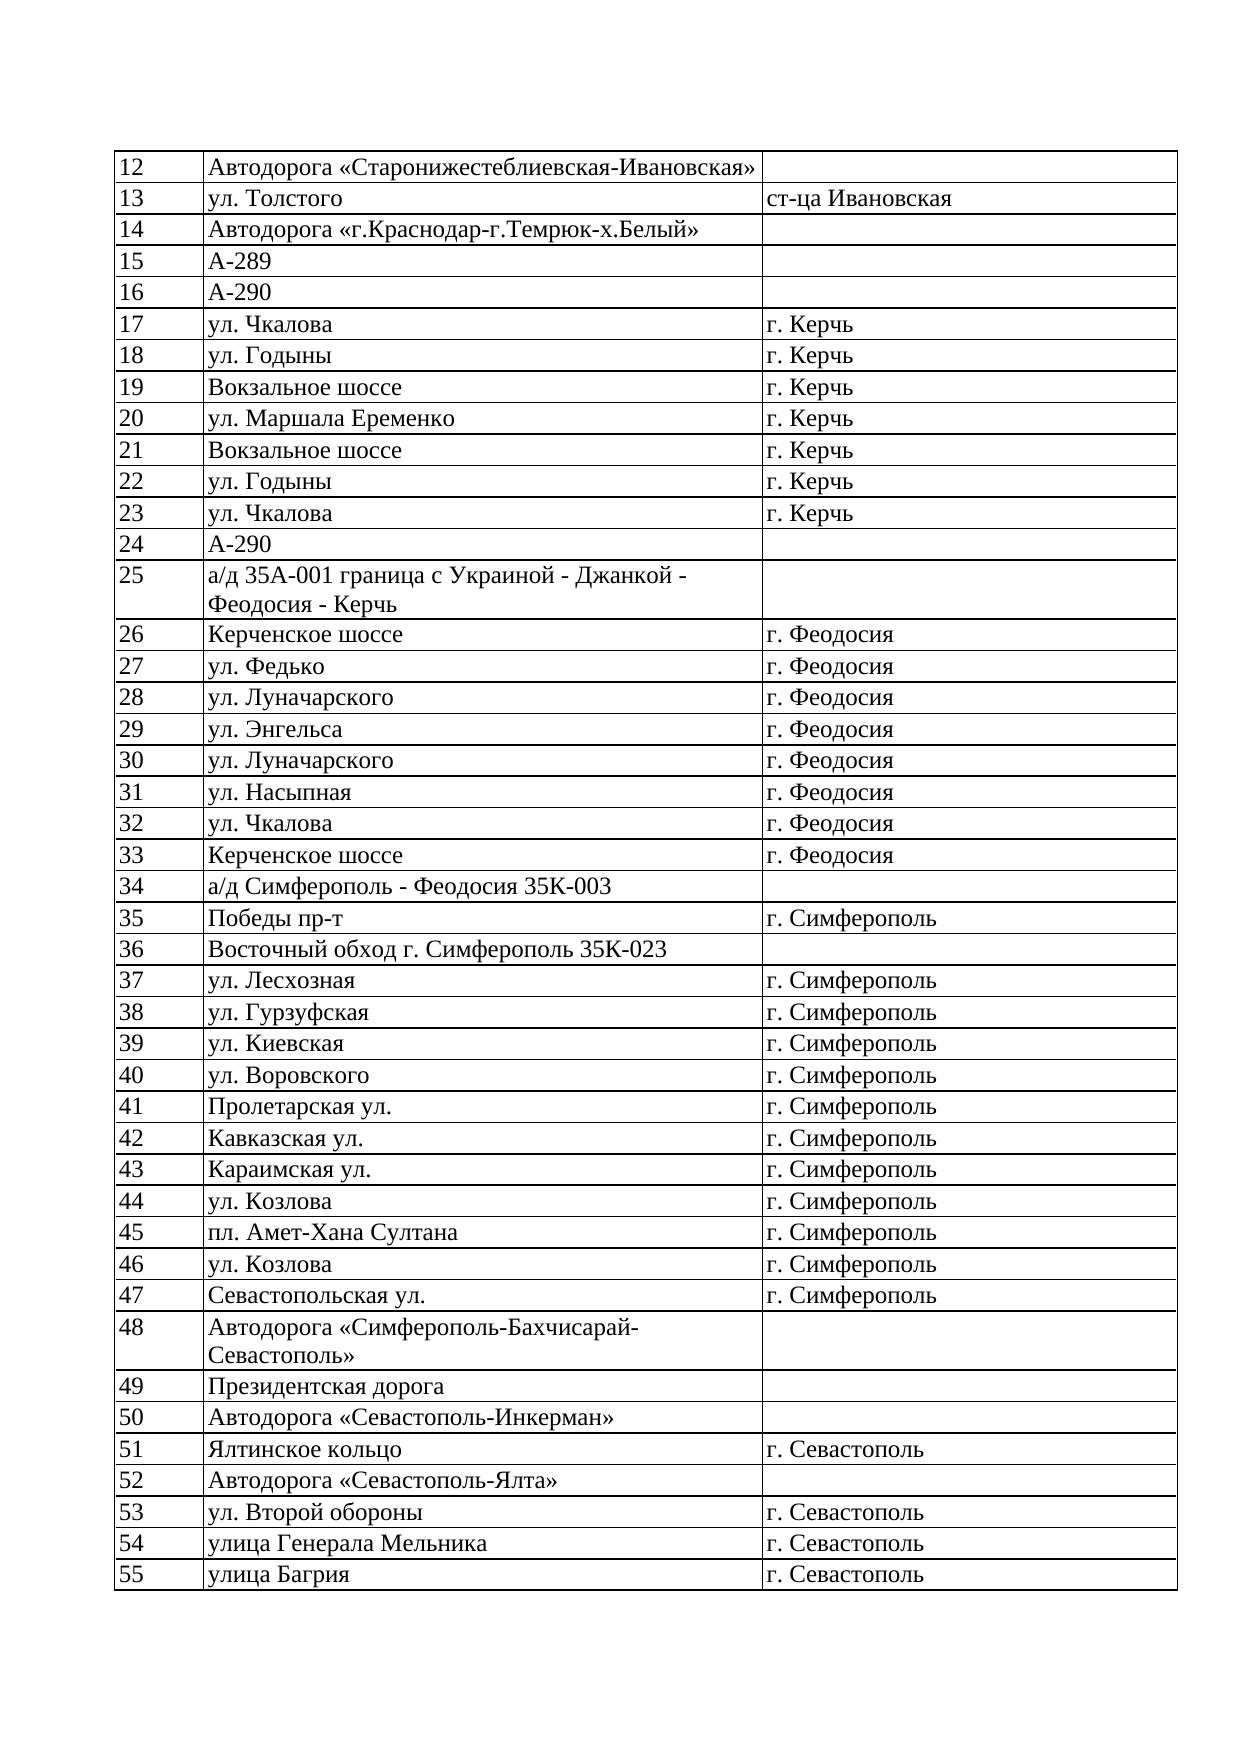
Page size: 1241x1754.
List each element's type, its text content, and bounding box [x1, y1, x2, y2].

table_cell ул. Насыпная [204, 777, 762, 807]
table_cell ул. Лесхозная [204, 966, 762, 996]
table_cell г. Керчь [763, 339, 1177, 370]
table_cell г. Симферополь [763, 1059, 1177, 1090]
table_cell [763, 870, 1177, 901]
table_cell 22 [115, 466, 203, 496]
table_cell 32 [115, 808, 203, 838]
table_cell 26 [115, 619, 203, 649]
table_cell г. Керчь [763, 433, 1177, 464]
table_cell г. Симферополь [763, 1027, 1177, 1058]
table_cell г. Симферополь [763, 1216, 1177, 1247]
table_cell 40 [115, 1060, 203, 1090]
table_cell г. Севастополь [763, 1526, 1177, 1558]
table_cell г. Симферополь [763, 1090, 1177, 1121]
table_cell 42 [115, 1123, 203, 1153]
table_cell 48 [115, 1311, 203, 1369]
table_cell Автодорога «г.Краснодар-г.Темрюк-х.Белый» [204, 215, 762, 244]
table_cell Президентская дорога [204, 1371, 762, 1401]
table_cell 44 [115, 1185, 203, 1216]
table_cell 28 [115, 682, 203, 712]
table_cell г. Керчь [763, 370, 1177, 402]
table_cell 14 [115, 214, 203, 244]
table_cell ул. Годыны [204, 340, 762, 370]
table_cell [763, 933, 1177, 964]
table_cell г. Феодосия [763, 713, 1177, 744]
table_cell 25 [115, 560, 203, 618]
table_cell Автодорога «Симферополь-Бахчисарай-Севастополь» [204, 1312, 762, 1369]
table_cell Караимская ул. [204, 1155, 762, 1184]
table_cell 30 [115, 745, 203, 775]
table_cell ул. Годыны [204, 466, 762, 496]
table_cell 41 [115, 1091, 203, 1121]
table_cell 47 [115, 1280, 203, 1310]
table_cell Керченское шоссе [204, 620, 762, 649]
table_cell Победы пр-т [204, 903, 762, 933]
table_cell а/д Симферополь - Феодосия 35К-003 [204, 871, 762, 901]
table_cell ул. Чкалова [204, 309, 762, 339]
table_cell [763, 152, 1177, 181]
table_cell г. Симферополь [763, 1279, 1177, 1310]
table_cell 21 [115, 434, 203, 464]
table_cell ул. Киевская [204, 1029, 762, 1058]
table_cell [763, 276, 1177, 307]
table_cell А-290 [204, 277, 762, 307]
table_cell Вокзальное шоссе [204, 372, 762, 402]
table_cell 51 [115, 1433, 203, 1463]
table_cell Восточный обход г. Симферополь 35К-023 [204, 934, 762, 964]
table_cell г. Феодосия [763, 681, 1177, 712]
table_cell 52 [115, 1465, 203, 1495]
table_cell 15 [115, 245, 203, 276]
table_cell ул. Второй обороны [204, 1497, 762, 1526]
table_cell ул. Луначарского [204, 746, 762, 775]
table_cell г. Симферополь [763, 996, 1177, 1027]
table_cell 33 [115, 839, 203, 870]
table_cell 35 [115, 902, 203, 933]
table_cell г. Севастополь [763, 1432, 1177, 1463]
table_cell 24 [115, 529, 203, 559]
table_cell [763, 244, 1177, 276]
table_cell г. Симферополь [763, 1184, 1177, 1216]
table_cell ул. Толстого [204, 183, 762, 213]
table_cell 37 [115, 965, 203, 996]
table_cell г. Феодосия [763, 775, 1177, 807]
table_cell ул. Маршала Еременко [204, 403, 762, 433]
table_cell [763, 213, 1177, 244]
table_cell г. Феодосия [763, 744, 1177, 775]
table_cell [763, 1310, 1177, 1369]
table_cell ул. Воровского [204, 1060, 762, 1090]
table_cell 29 [115, 714, 203, 744]
table_cell [763, 528, 1177, 559]
table_cell г. Симферополь [763, 901, 1177, 933]
table_cell [763, 1369, 1177, 1401]
table_cell 54 [115, 1528, 203, 1558]
table_cell 55 [115, 1559, 203, 1589]
table_cell ул. Луначарского [204, 683, 762, 712]
table_cell 36 [115, 934, 203, 964]
table_cell Кавказская ул. [204, 1123, 762, 1153]
table_cell г. Феодосия [763, 618, 1177, 649]
table_cell г. Симферополь [763, 1153, 1177, 1184]
table_cell 16 [115, 277, 203, 307]
table_cell пл. Амет-Хана Султана [204, 1217, 762, 1247]
table_cell 17 [115, 308, 203, 339]
table_cell ул. Чкалова [204, 808, 762, 838]
table_cell 38 [115, 997, 203, 1027]
table_cell Автодорога «Севастополь-Ялта» [204, 1465, 762, 1495]
table_cell 39 [115, 1028, 203, 1058]
table_cell ул. Козлова [204, 1186, 762, 1216]
table_cell 43 [115, 1154, 203, 1184]
table_cell 20 [115, 403, 203, 433]
table_cell ул. Энгельса [204, 714, 762, 744]
table_cell 31 [115, 776, 203, 807]
table_cell 46 [115, 1248, 203, 1279]
table_cell 50 [115, 1402, 203, 1432]
table_cell ст-ца Ивановская [763, 181, 1177, 213]
table_cell Ялтинское кольцо [204, 1434, 762, 1463]
table_cell г. Симферополь [763, 1247, 1177, 1279]
table_cell г. Феодосия [763, 807, 1177, 838]
table_cell г. Керчь [763, 402, 1177, 433]
table_cell [763, 559, 1177, 618]
table_cell 18 [115, 340, 203, 370]
table_cell г. Керчь [763, 496, 1177, 527]
table_cell г. Симферополь [763, 964, 1177, 996]
table_cell г. Симферополь [763, 1121, 1177, 1153]
table_cell 12 [115, 152, 203, 181]
table_cell А-290 [204, 529, 762, 559]
table_cell улица Генерала Мельника [204, 1528, 762, 1558]
table_cell Керченское шоссе [204, 840, 762, 870]
table_cell 13 [115, 183, 203, 213]
table_cell г. Севастополь [763, 1558, 1177, 1589]
table_cell Вокзальное шоссе [204, 435, 762, 464]
table_cell г. Севастополь [763, 1495, 1177, 1526]
table_cell а/д 35А-001 граница с Украиной - Джанкой - Феодосия - Керчь [204, 561, 762, 618]
table_cell г. Феодосия [763, 838, 1177, 870]
table_cell г. Керчь [763, 307, 1177, 339]
table_cell А-289 [204, 246, 762, 276]
table_cell Пролетарская ул. [204, 1092, 762, 1121]
table_cell ул. Козлова [204, 1249, 762, 1279]
table_cell Севастопольская ул. [204, 1280, 762, 1310]
table_cell 49 [115, 1370, 203, 1401]
table_cell улица Багрия [204, 1560, 762, 1589]
table_cell 45 [115, 1217, 203, 1247]
table_cell Автодорога «Севастополь-Инкерман» [204, 1402, 762, 1432]
table_cell ул. Федько [204, 651, 762, 681]
table_cell 27 [115, 651, 203, 681]
table_cell 23 [115, 497, 203, 527]
table_cell г. Керчь [763, 465, 1177, 496]
table_cell 19 [115, 371, 203, 402]
table_cell ул. Гурзуфская [204, 997, 762, 1027]
table_cell г. Феодосия [763, 650, 1177, 681]
table_cell ул. Чкалова [204, 498, 762, 527]
table_cell [763, 1464, 1177, 1495]
table_cell [763, 1401, 1177, 1432]
table_cell Автодорога «Старонижестеблиевская-Ивановская» [204, 152, 762, 181]
table_cell 53 [115, 1496, 203, 1526]
table_cell 34 [115, 871, 203, 901]
